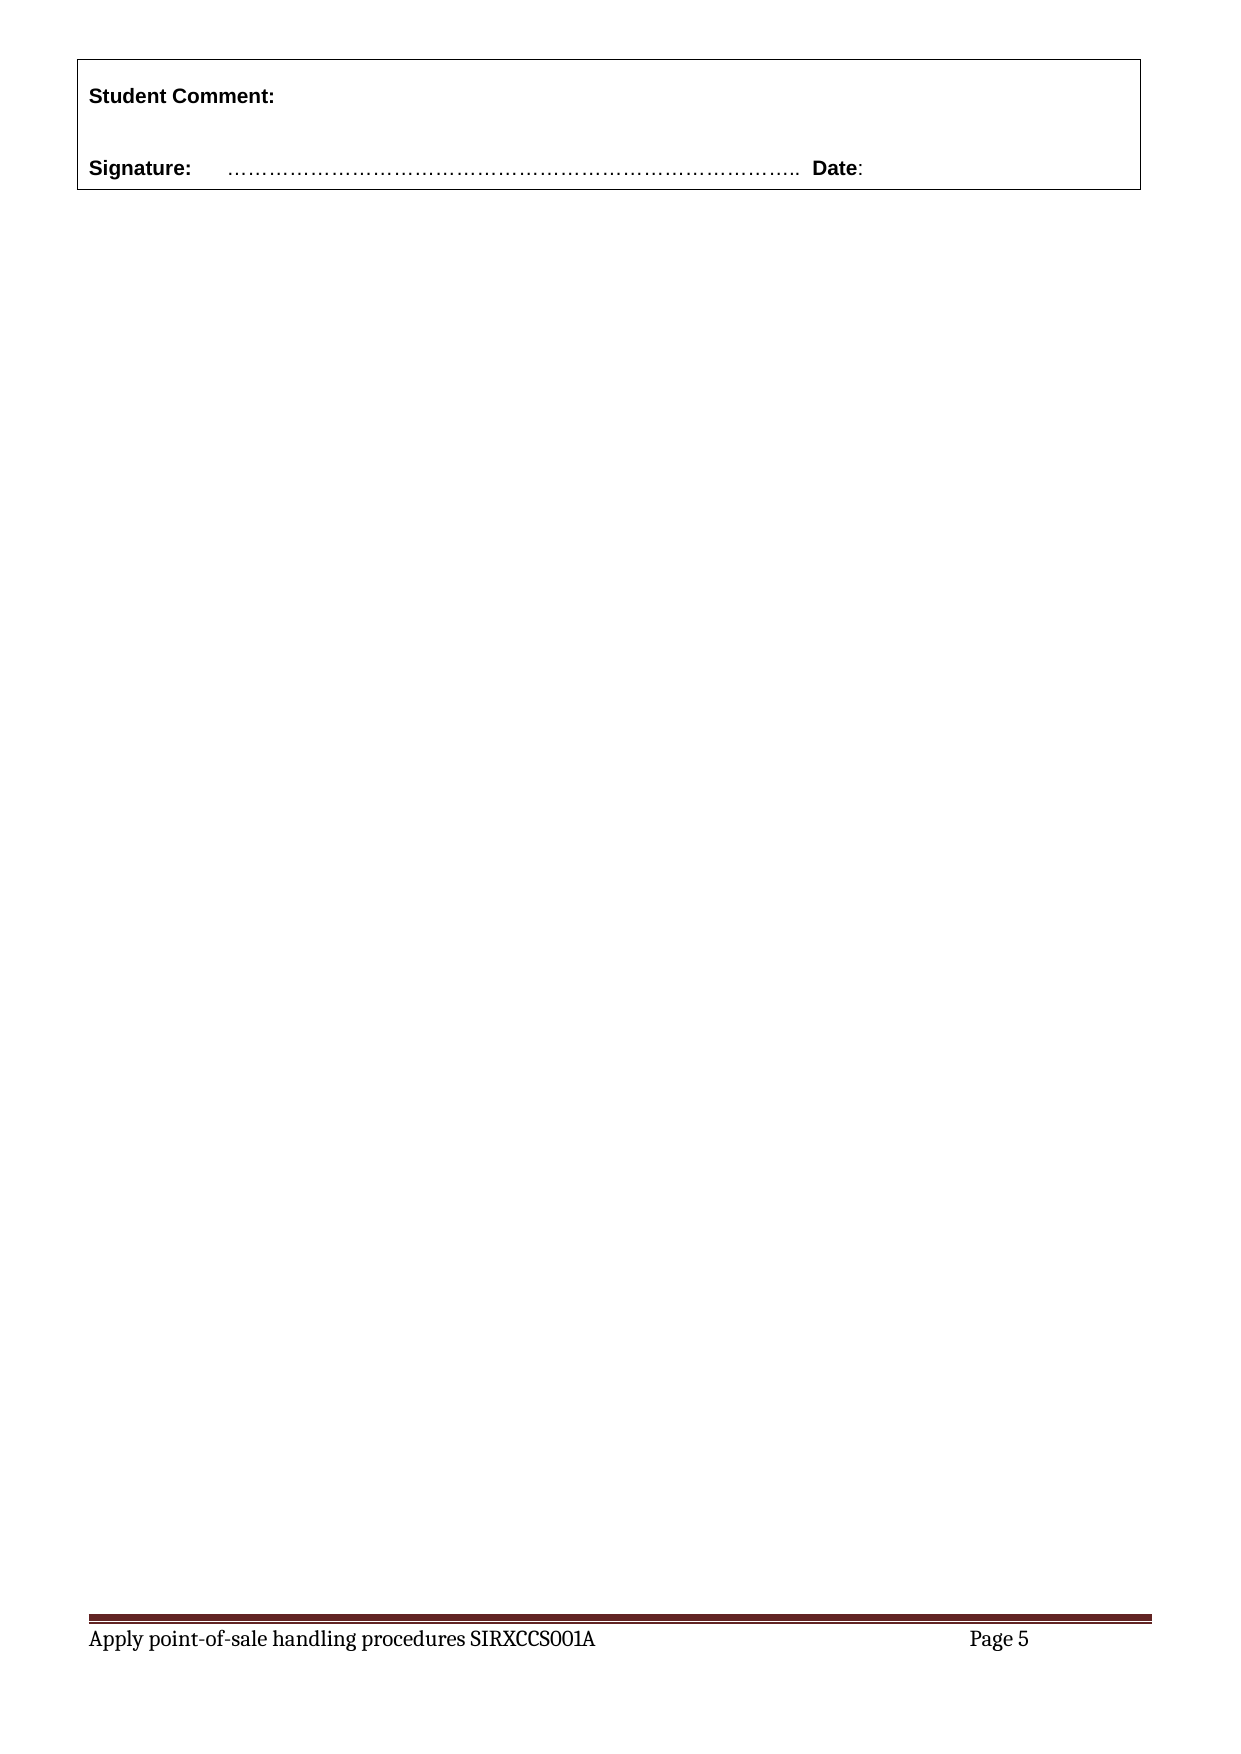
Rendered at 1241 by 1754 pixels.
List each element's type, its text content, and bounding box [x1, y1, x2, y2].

table_cell Student Comment: Signature: ……………………………………………………………………….. Date: [78, 60, 1140, 189]
